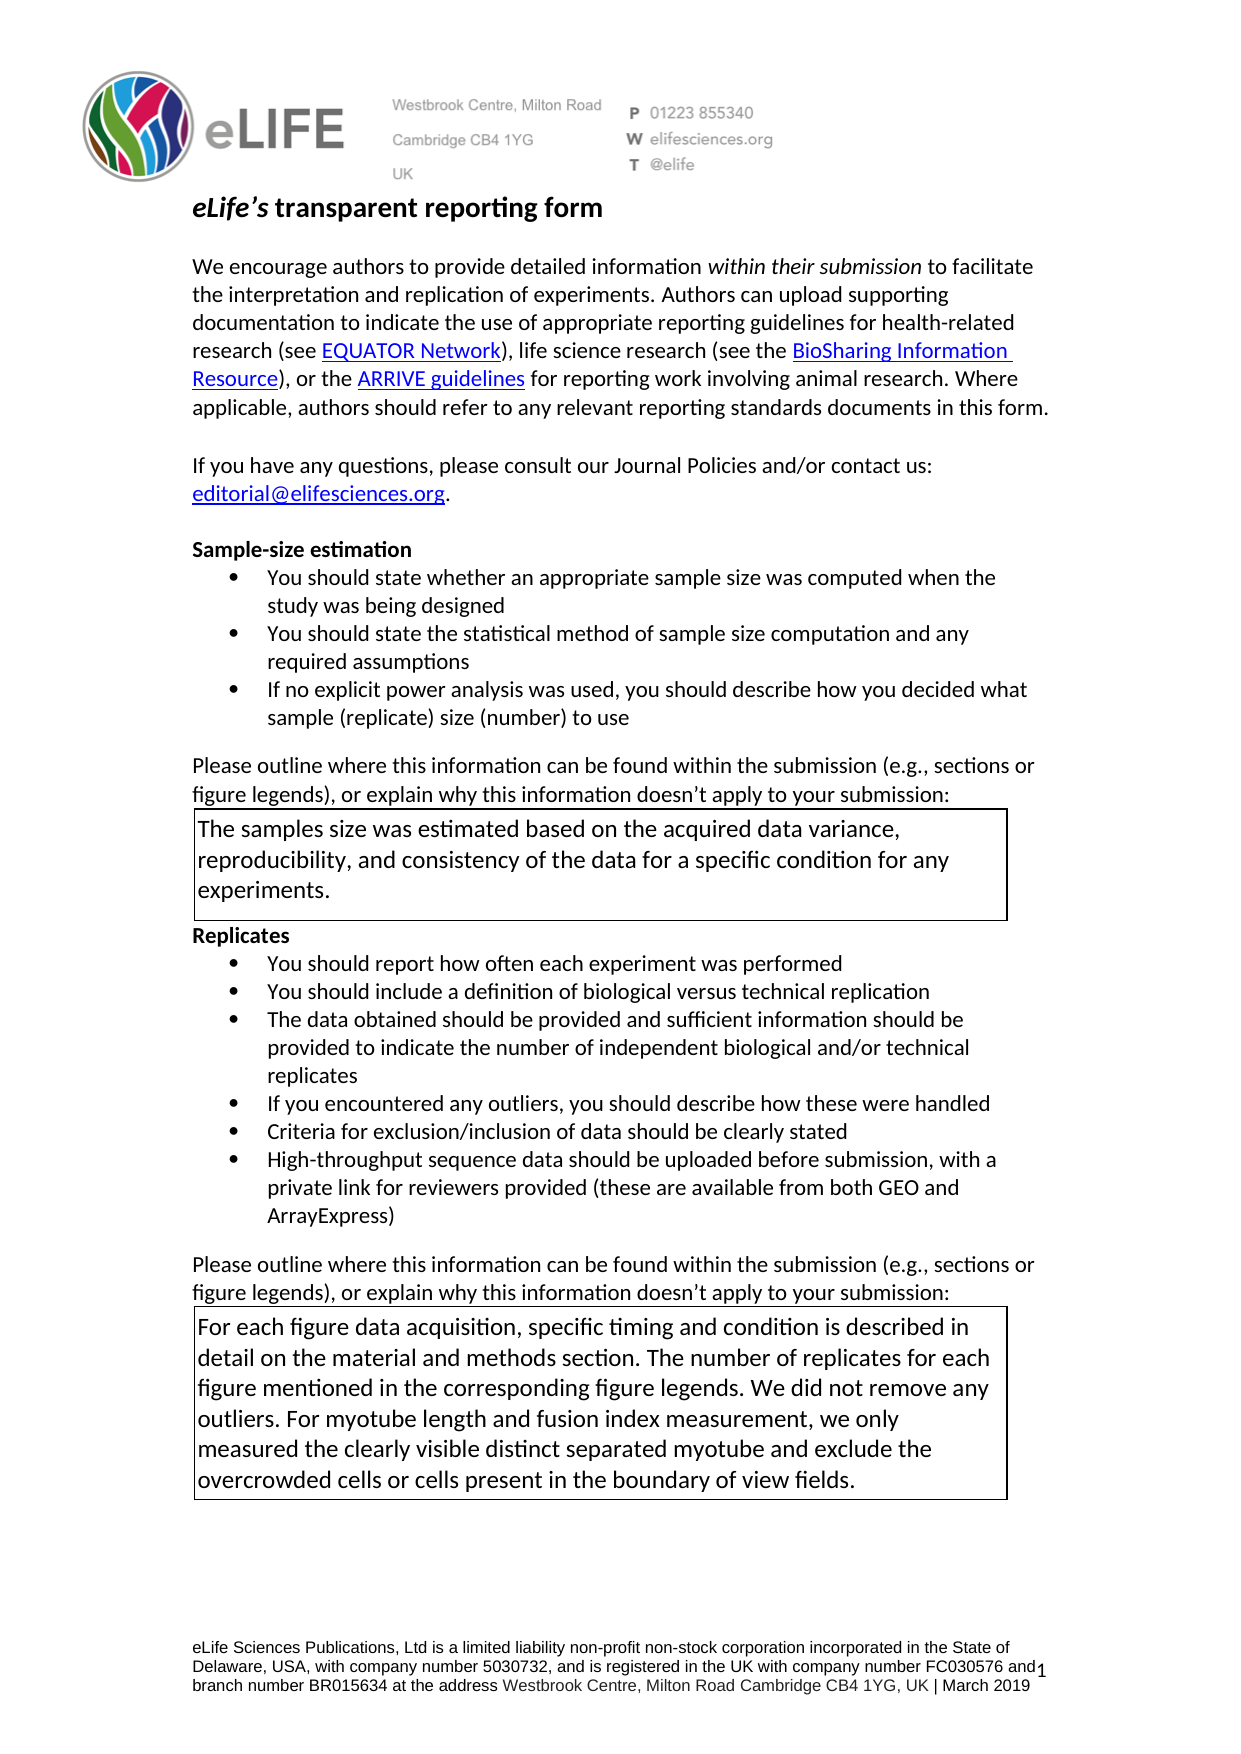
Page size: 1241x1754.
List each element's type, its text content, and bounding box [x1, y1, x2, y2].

list If you encountered any outliers, you should describe how these were handled [229, 1089, 1053, 1117]
list You should state whether an appropriate sample size was computed when the study was being designed [229, 563, 1053, 619]
list If no explicit power analysis was used, you should describe how you decided what sample (replicate) size (number) to use [229, 675, 1053, 731]
text Replicates [192, 836, 1053, 949]
list You should state the statistical method of sample size computation and any required assumptions [229, 619, 1053, 675]
list You should report how often each experiment was performed [229, 949, 1053, 977]
picture [73, 59, 784, 189]
text The samples size was estimated based on the acquired data variance, reproducibility, and consistency of the data for a specific condition for any experiments. [195, 811, 1006, 907]
text eLife’s transparent reporting form [192, 189, 1053, 224]
list High-throughput sequence data should be uploaded before submission, with a private link for reviewers provided (these are available from both GEO and ArrayExpress) [229, 1145, 1053, 1229]
list Criteria for exclusion/inclusion of data should be clearly stated [229, 1117, 1053, 1145]
list The data obtained should be provided and sufficient information should be provided to indicate the number of independent biological and/or technical replicates [229, 1005, 1053, 1089]
text We encourage authors to provide detailed information within their submission to facilitate the interpretation and replication of experiments. Authors can upload supporting documentation to indicate the use of appropriate reporting guidelines for health-related research (see EQUATOR Network), life science research (see the BioSharing Information Resource), or the ARRIVE guidelines for reporting work involving animal research. Where applicable, authors should refer to any relevant reporting standards documents in this form. [192, 252, 1053, 421]
list You should include a definition of biological versus technical replication [229, 977, 1053, 1005]
text For each figure data acquisition, specific timing and condition is described in detail on the material and methods section. The number of replicates for each figure mentioned in the corresponding figure legends. We did not remove any outliers. For myotube length and fusion index measurement, we only measured the clearly visible distinct separated myotube and exclude the overcrowded cells or cells present in the boundary of view fields. [195, 1309, 1006, 1497]
text If you have any questions, please consult our Journal Policies and/or contact us: editorial@elifesciences.org. [192, 451, 1053, 507]
text Sample-size estimation [192, 535, 1053, 563]
